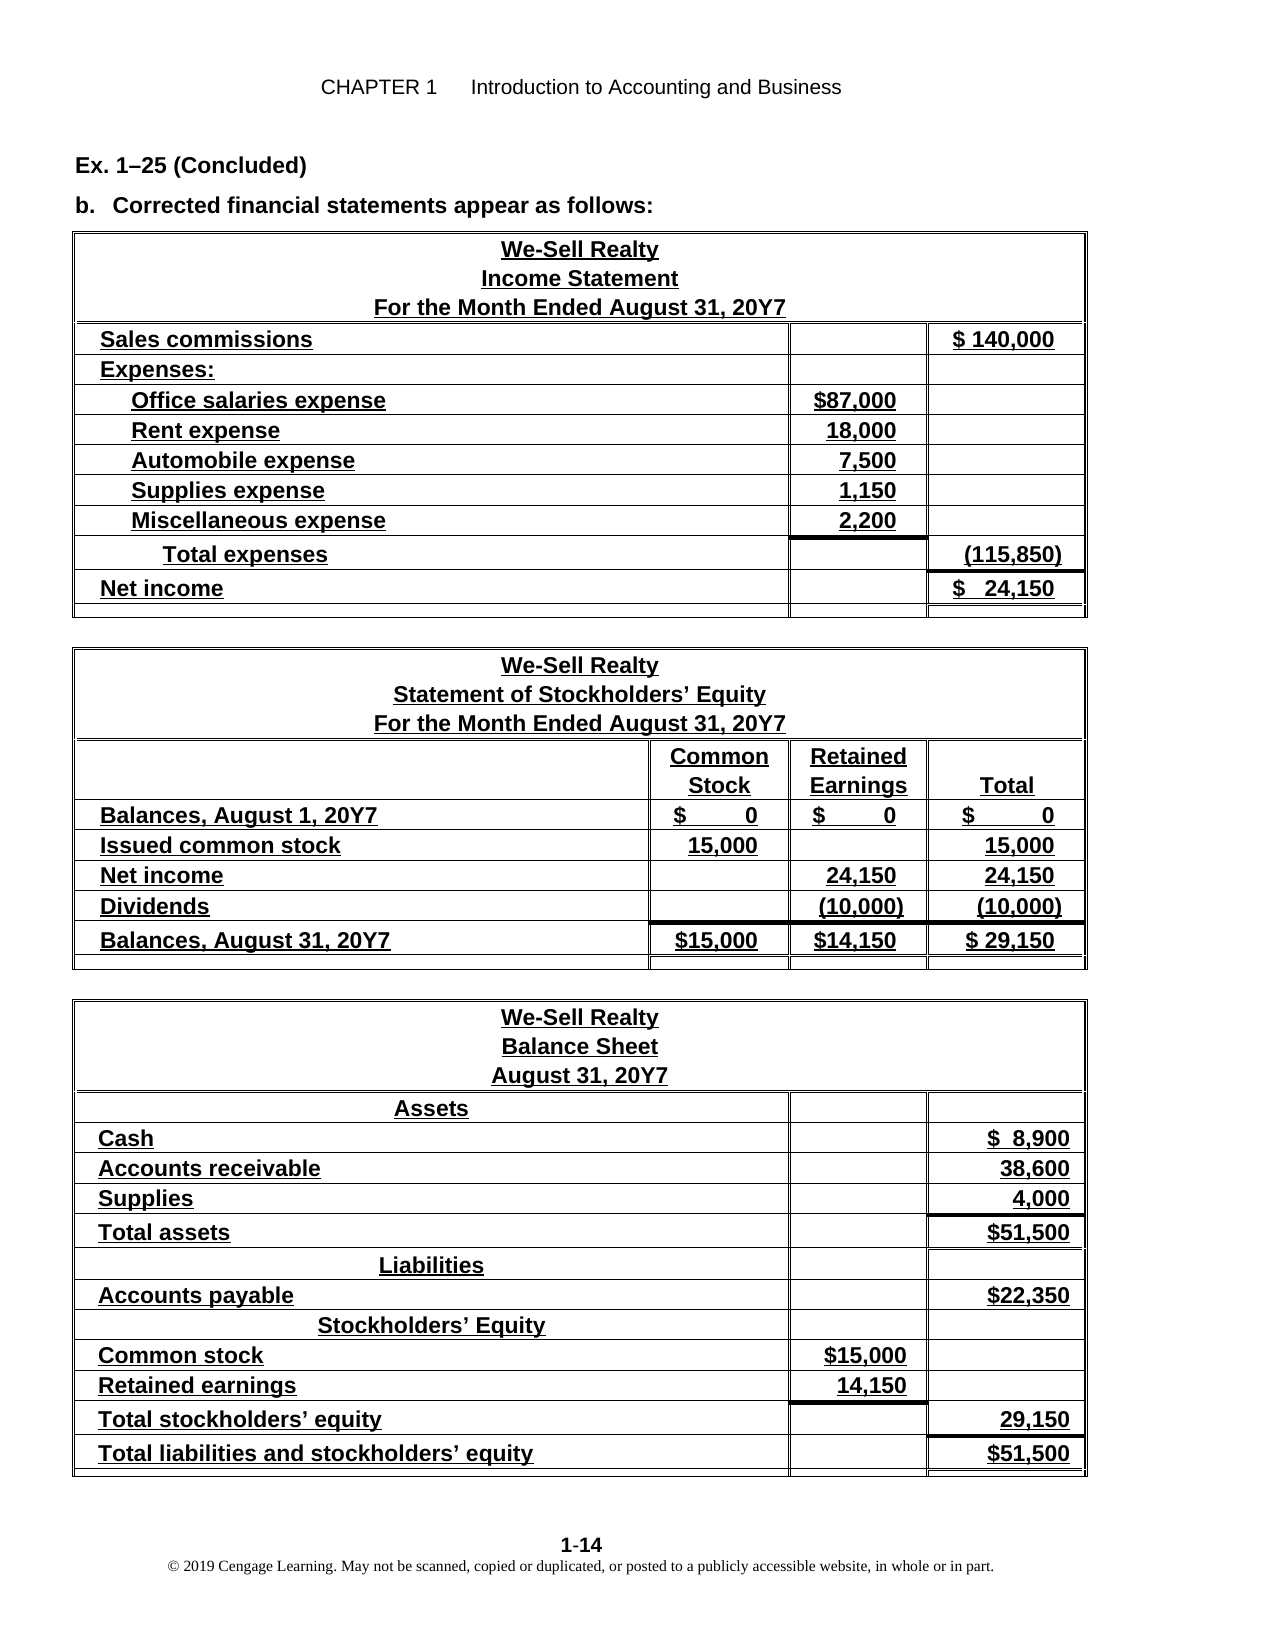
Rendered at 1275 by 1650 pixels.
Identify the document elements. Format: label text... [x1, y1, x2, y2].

table_cell [791, 1469, 926, 1476]
table_cell [791, 1435, 926, 1467]
table_cell $ 140,000 [928, 321, 1086, 353]
table_cell Retained earnings [75, 1371, 788, 1400]
table_cell [791, 540, 926, 568]
table_cell [791, 1310, 926, 1339]
table_cell (10,000) [791, 891, 926, 920]
table_cell Net income [75, 570, 788, 602]
table_cell [929, 1468, 1085, 1476]
table_cell Accounts receivable [75, 1153, 788, 1182]
table_cell Balances, August 31, 20Y7 [75, 921, 648, 954]
text Ex. 1–25 (Concluded) [75, 150, 1087, 179]
table_cell 38,600 [929, 1153, 1084, 1182]
table_cell 2,200 [791, 506, 926, 535]
table_cell [791, 1248, 926, 1279]
table_cell Issued common stock [75, 830, 648, 859]
table_cell [929, 603, 1085, 617]
table_cell (115,850) [929, 536, 1084, 568]
table_cell 14,150 [791, 1371, 926, 1400]
table_cell Supplies [75, 1184, 788, 1213]
table_cell [651, 861, 788, 890]
table_cell $87,000 [791, 385, 926, 414]
table_cell 7,500 [791, 445, 926, 474]
table_cell [928, 954, 1086, 969]
table_cell [75, 1469, 788, 1476]
table_cell 15,000 [651, 830, 788, 859]
table_cell Total stockholders’ equity [75, 1401, 788, 1433]
table_cell 24,150 [929, 861, 1084, 890]
table_cell Office salaries expense [75, 385, 788, 414]
table_cell Liabilities [75, 1248, 788, 1279]
table_cell [929, 1340, 1084, 1369]
table_cell [791, 1280, 926, 1309]
table_cell $14,150 [791, 925, 926, 954]
table_cell Common Stock [651, 741, 788, 799]
table_cell [791, 570, 926, 602]
table_cell [791, 1214, 926, 1247]
table_cell $ 8,900 [929, 1123, 1084, 1152]
table_cell Common stock [75, 1340, 788, 1369]
table_cell $22,350 [929, 1280, 1084, 1309]
table_cell Supplies expense [75, 475, 788, 504]
table_cell $ 29,150 [929, 925, 1084, 954]
table_cell $ 24,150 [929, 573, 1084, 602]
table_cell Dividends [75, 891, 648, 920]
table_cell [929, 1247, 1085, 1279]
table_cell $ 0 [791, 800, 926, 829]
table_cell Stockholders’ Equity [75, 1310, 788, 1339]
table_cell Total liabilities and stockholders’ equity [75, 1435, 788, 1467]
table_cell [929, 1371, 1084, 1400]
table_header We-Sell Realty Statement of Stockholders’ Equity For the Month Ended August 31, 20Y7 [75, 650, 1084, 738]
table_cell $15,000 [791, 1340, 926, 1369]
table_cell [791, 324, 926, 353]
table_header We-Sell Realty Income Statement For the Month Ended August 31, 20Y7 [75, 234, 1084, 321]
table_cell Miscellaneous expense [75, 506, 788, 535]
table_cell 4,000 [929, 1184, 1084, 1213]
table_cell 24,150 [791, 861, 926, 890]
table_cell $51,500 [929, 1438, 1084, 1467]
table_cell $ 0 [929, 800, 1084, 829]
table_cell [929, 475, 1084, 504]
table_cell [791, 355, 926, 384]
table_cell [929, 355, 1084, 384]
table_cell [791, 604, 926, 617]
table_cell Total expenses [75, 536, 788, 568]
table_cell $51,500 [929, 1217, 1084, 1247]
table_cell $15,000 [651, 925, 788, 954]
table_header We-Sell Realty Balance Sheet August 31, 20Y7 [75, 1002, 1084, 1090]
table_cell 29,150 [929, 1401, 1084, 1433]
table_cell [929, 506, 1084, 535]
table_cell [651, 891, 788, 920]
table_cell [75, 604, 788, 617]
table_cell [791, 830, 926, 859]
table_cell Assets [75, 1090, 788, 1122]
table_cell Sales commissions [74, 321, 789, 353]
table_cell 15,000 [929, 830, 1084, 859]
table_cell [929, 385, 1084, 414]
table_cell Total [929, 738, 1085, 799]
table_cell [791, 1153, 926, 1182]
table_cell Total assets [75, 1214, 788, 1247]
table_cell 1,150 [791, 475, 926, 504]
table_cell [791, 1405, 926, 1433]
table_cell Rent expense [75, 415, 788, 444]
table_cell [929, 1090, 1085, 1122]
table_cell Expenses: [75, 355, 788, 384]
table_cell Automobile expense [75, 445, 788, 474]
table_cell [651, 957, 788, 969]
table_cell [791, 957, 926, 969]
table_cell Accounts payable [75, 1280, 788, 1309]
table_cell $ 0 [651, 800, 788, 829]
table_cell [791, 1184, 926, 1213]
table_cell (10,000) [929, 891, 1084, 920]
table_cell [75, 955, 648, 969]
table_cell Balances, August 1, 20Y7 [75, 800, 648, 829]
text b. Corrected financial statements appear as follows: [75, 192, 1087, 218]
table_cell [791, 1093, 926, 1122]
table_cell [791, 1123, 926, 1152]
table_cell Cash [75, 1123, 788, 1152]
table_cell Retained Earnings [791, 741, 926, 799]
table_cell [929, 445, 1084, 474]
table_cell [75, 738, 648, 799]
table_cell [929, 415, 1084, 444]
table_cell 18,000 [791, 415, 926, 444]
table_cell [929, 1310, 1084, 1339]
table_cell Net income [75, 861, 648, 890]
